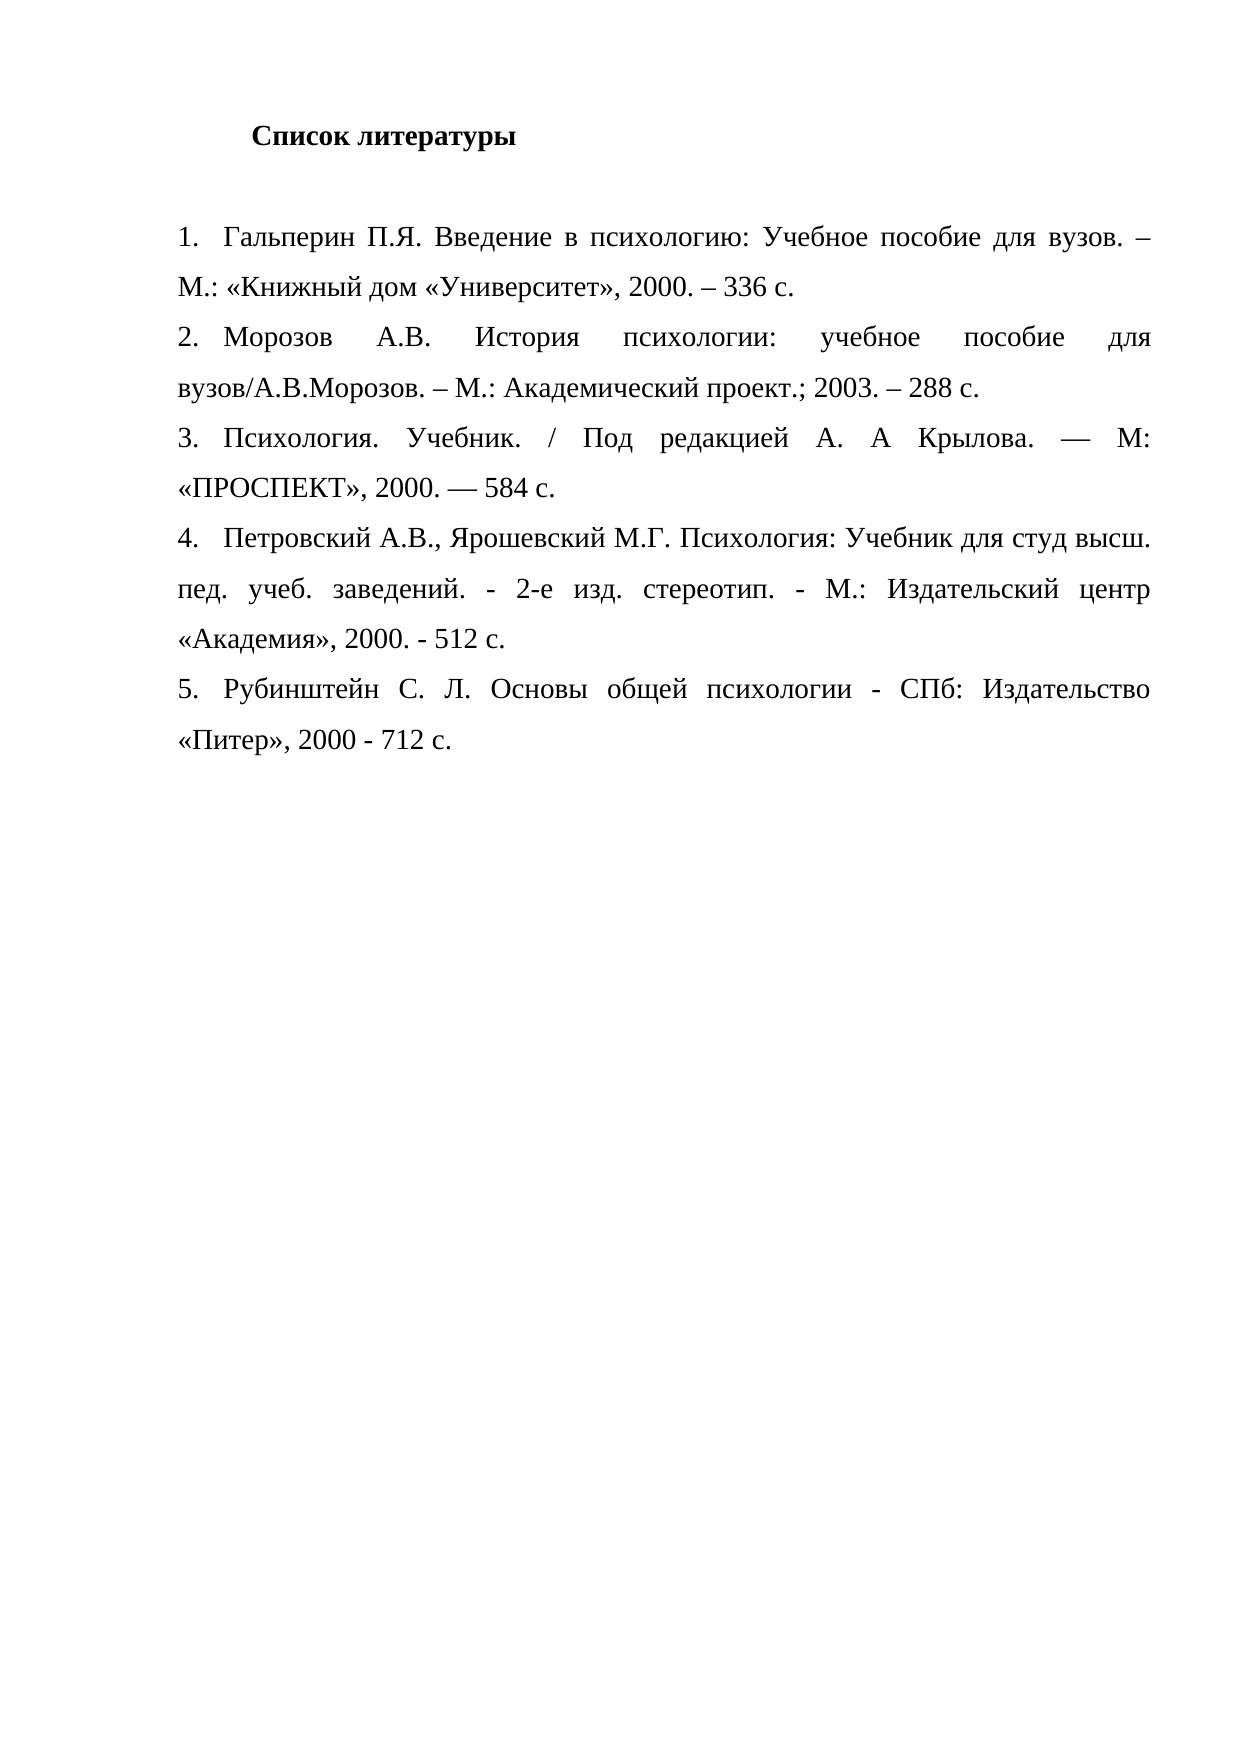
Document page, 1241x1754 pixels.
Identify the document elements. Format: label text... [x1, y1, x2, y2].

list Гальперин П.Я. Введение в психологию: Учебное пособие для вузов. – М.: «Книжный дом «Университет», 2000. – 336 с. [177, 219, 1152, 303]
text Список литературы [177, 118, 1152, 152]
list Психология. Учебник. / Под редакцией А. А Крылова. — М: «ПРОСПЕКТ», 2000. — 584 с. [177, 420, 1152, 504]
list Рубинштейн С. Л. Основы общей психологии - СПб: Издательство «Питер», 2000 - 712 с. [177, 672, 1152, 755]
list Петровский А.В., Ярошевский М.Г. Психология: Учебник для студ высш. пед. учеб. заведений. - 2-е изд. стереотип. - М.: Издательский центр «Академия», 2000. - 512 с. [177, 521, 1152, 655]
list Морозов А.В. История психологии: учебное пособие для вузов/А.В.Морозов. – М.: Академический проект.; 2003. – 288 с. [177, 319, 1152, 403]
